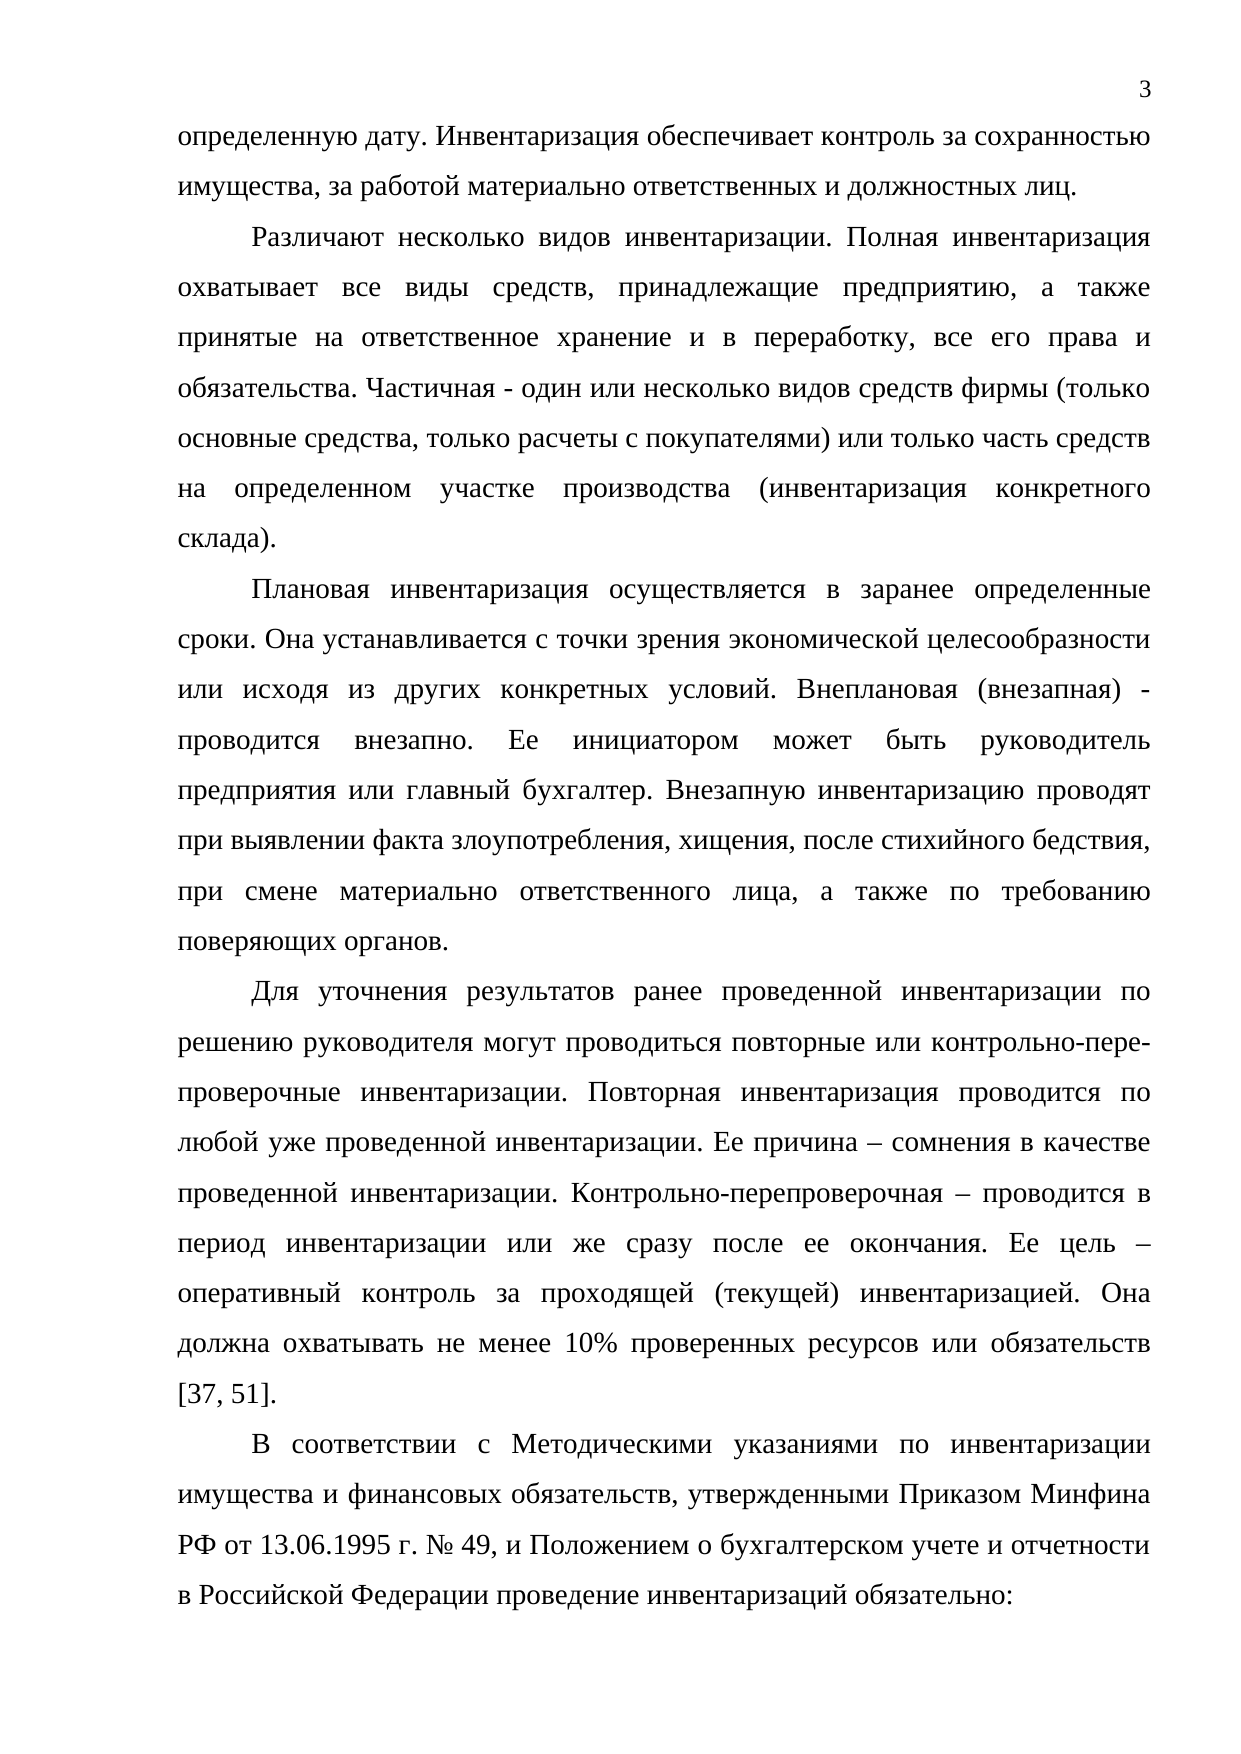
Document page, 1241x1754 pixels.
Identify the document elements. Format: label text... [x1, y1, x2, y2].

text Для уточнения результатов ранее проведенной инвентаризации по решению руководителя могут проводиться повторные или контрольно-пере-проверочные инвентаризации. Повторная инвентаризация проводится по любой уже проведенной инвентаризации. Ее причина – сомнения в качестве проведенной инвентаризации. Контрольно-перепроверочная – проводится в период инвентаризации или же сразу после ее окончания. Ее цель – оперативный контроль за проходящей (текущей) инвентаризацией. Она должна охватывать не менее 10% проверенных ресурсов или обязательств [37, 51]. [177, 973, 1152, 1409]
text Различают несколько видов инвентаризации. Полная инвентаризация охватывает все виды средств, принадлежащие предприятию, а также принятые на ответственное хранение и в переработку, все его права и обязательства. Частичная - один или несколько видов средств фирмы (только основные средства, только расчеты с покупателями) или только часть средств на определенном участке производства (инвентаризация конкретного склада). [177, 219, 1152, 554]
text Плановая инвентаризация осуществляется в заранее определенные сроки. Она устанавливается с точки зрения экономической целесообразности или исходя из других конкретных условий. Внеплановая (внезапная) - проводится внезапно. Ее инициатором может быть руководитель предприятия или главный бухгалтер. Внезапную инвентаризацию проводят при выявлении факта злоупотребления, хищения, после стихийного бедствия, при смене материально ответственного лица, а также по требованию поверяющих органов. [177, 571, 1152, 957]
text В соответствии с Методическими указаниями по инвентаризации имущества и финансовых обязательств, утвержденными Приказом Минфина РФ от 13.06.1995 г. № 49, и Положением о бухгалтерском учете и отчетности в Российской Федерации проведение инвентаризаций обязательно: [177, 1426, 1152, 1611]
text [177, 118, 1152, 202]
